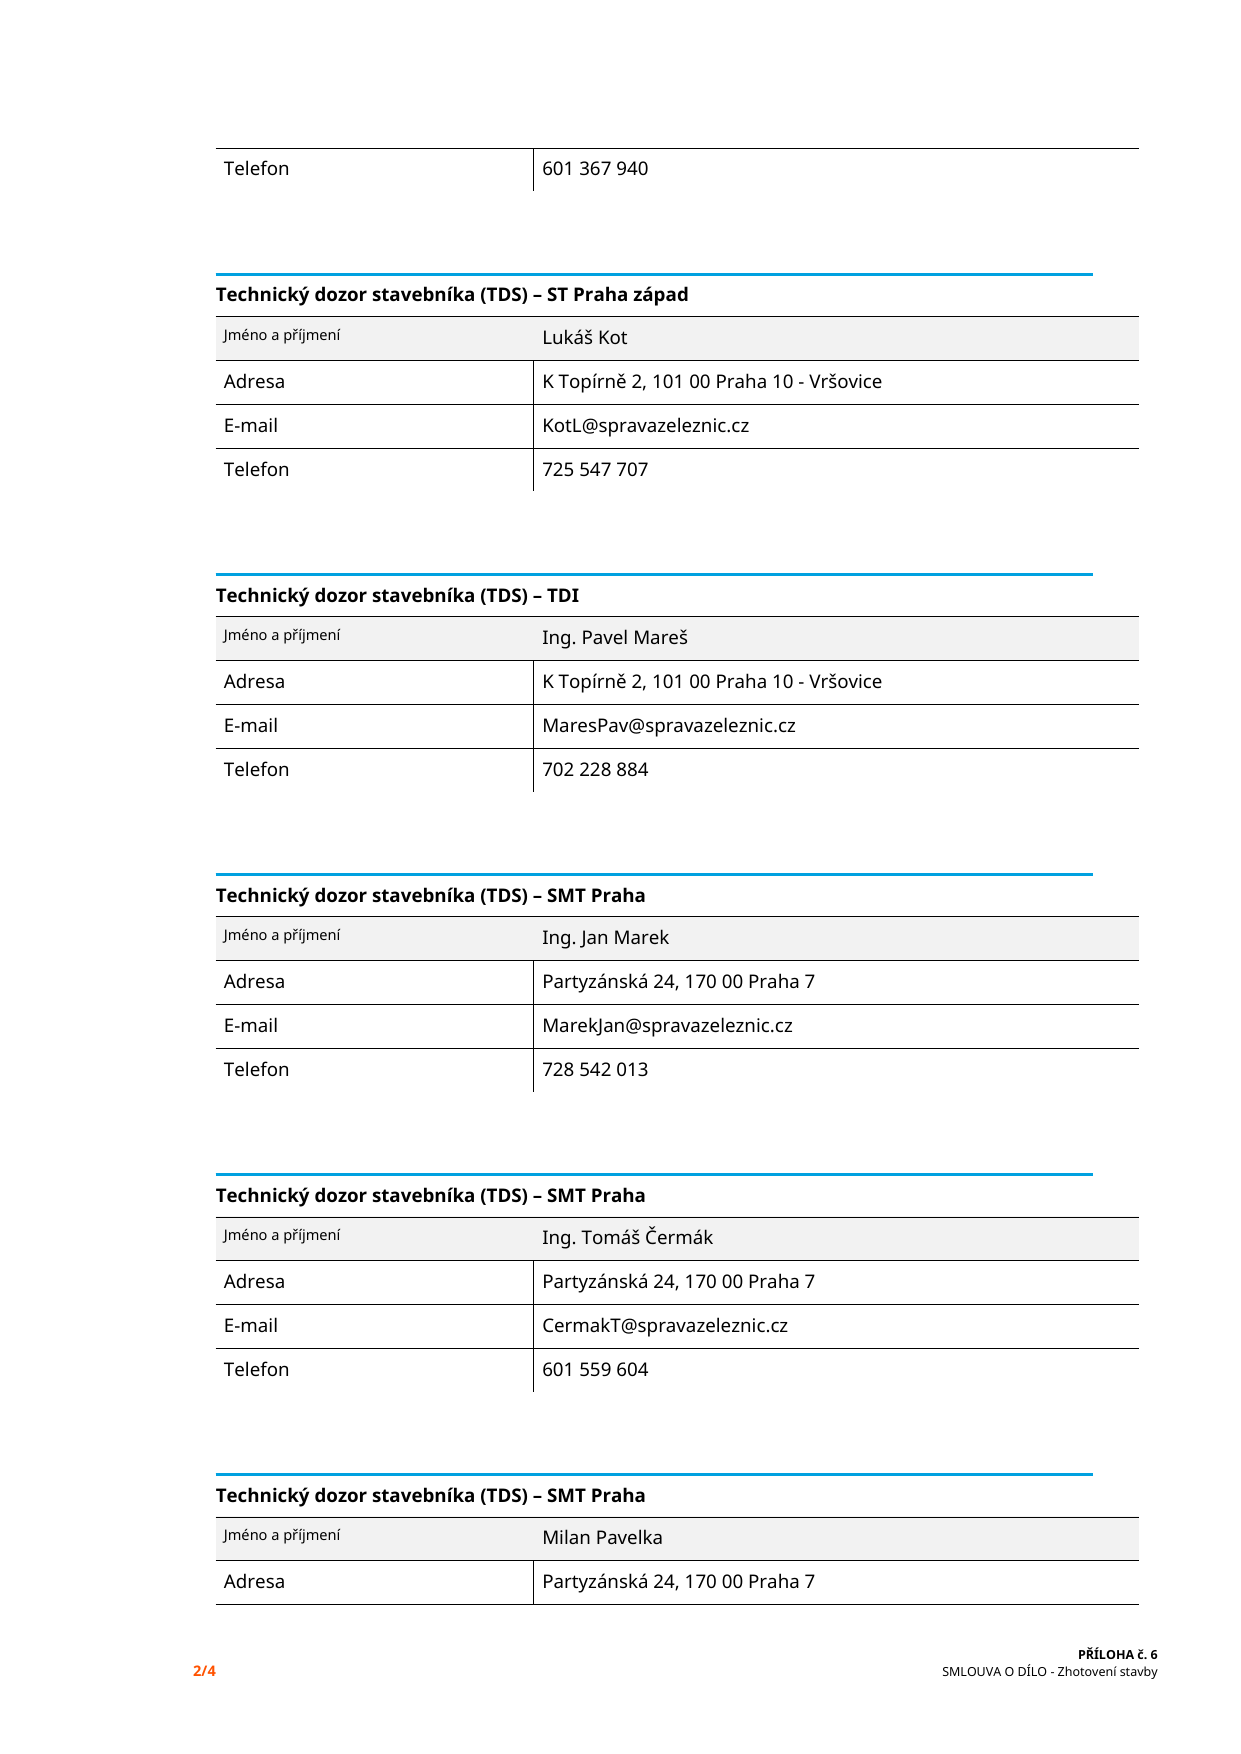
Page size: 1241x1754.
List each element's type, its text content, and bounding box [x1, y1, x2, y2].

table_cell Partyzánská 24, 170 00 Praha 7 [534, 1561, 1139, 1604]
table_header Milan Pavelka [534, 1518, 1139, 1560]
table_cell E-mail [216, 1305, 533, 1348]
table_cell Adresa [216, 361, 533, 404]
table_cell CermakT@spravazeleznic.cz [534, 1305, 1139, 1348]
table_header Ing. Pavel Mareš [534, 617, 1139, 660]
table_header Jméno a příjmení [216, 1518, 534, 1560]
table_cell Adresa [216, 661, 533, 704]
table_cell K Topírně 2, 101 00 Praha 10 - Vršovice [534, 661, 1139, 704]
table_cell 702 228 884 [534, 749, 1139, 792]
table_header Ing. Jan Marek [534, 917, 1139, 960]
table_cell E-mail [216, 405, 533, 448]
table_header Jméno a příjmení [216, 317, 534, 360]
table_cell Telefon [216, 449, 533, 491]
table_cell Adresa [216, 961, 533, 1004]
text Technický dozor stavebníka (TDS) – TDI [216, 576, 1093, 607]
table_header Lukáš Kot [534, 317, 1139, 360]
table_cell 601 559 604 [534, 1349, 1139, 1392]
table_cell Adresa [216, 1261, 533, 1304]
table_cell Partyzánská 24, 170 00 Praha 7 [534, 1261, 1139, 1304]
table_cell 725 547 707 [534, 449, 1139, 491]
table_cell KotL@spravazeleznic.cz [534, 405, 1139, 448]
table_header Jméno a příjmení [216, 617, 534, 660]
table_cell Telefon [216, 1049, 533, 1092]
table_cell MarekJan@spravazeleznic.cz [534, 1005, 1139, 1048]
text Technický dozor stavebníka (TDS) – SMT Praha [216, 876, 1093, 907]
table_header Jméno a příjmení [216, 1218, 534, 1260]
table_cell Telefon [216, 749, 533, 792]
text Technický dozor stavebníka (TDS) – ST Praha západ [216, 276, 1093, 307]
table_header Ing. Tomáš Čermák [534, 1218, 1139, 1260]
table_cell Adresa [216, 1561, 533, 1604]
text Technický dozor stavebníka (TDS) – SMT Praha [216, 1176, 1093, 1208]
table_cell Telefon [216, 1349, 533, 1392]
table_cell K Topírně 2, 101 00 Praha 10 - Vršovice [534, 361, 1139, 404]
table_cell 601 367 940 [534, 149, 1139, 191]
table_cell Partyzánská 24, 170 00 Praha 7 [534, 961, 1139, 1004]
table_header Jméno a příjmení [216, 917, 534, 960]
table_cell E-mail [216, 705, 533, 748]
table_cell Telefon [216, 149, 533, 191]
table_cell E-mail [216, 1005, 533, 1048]
table_cell MaresPav@spravazeleznic.cz [534, 705, 1139, 748]
table_cell 728 542 013 [534, 1049, 1139, 1092]
text Technický dozor stavebníka (TDS) – SMT Praha [216, 1476, 1093, 1508]
